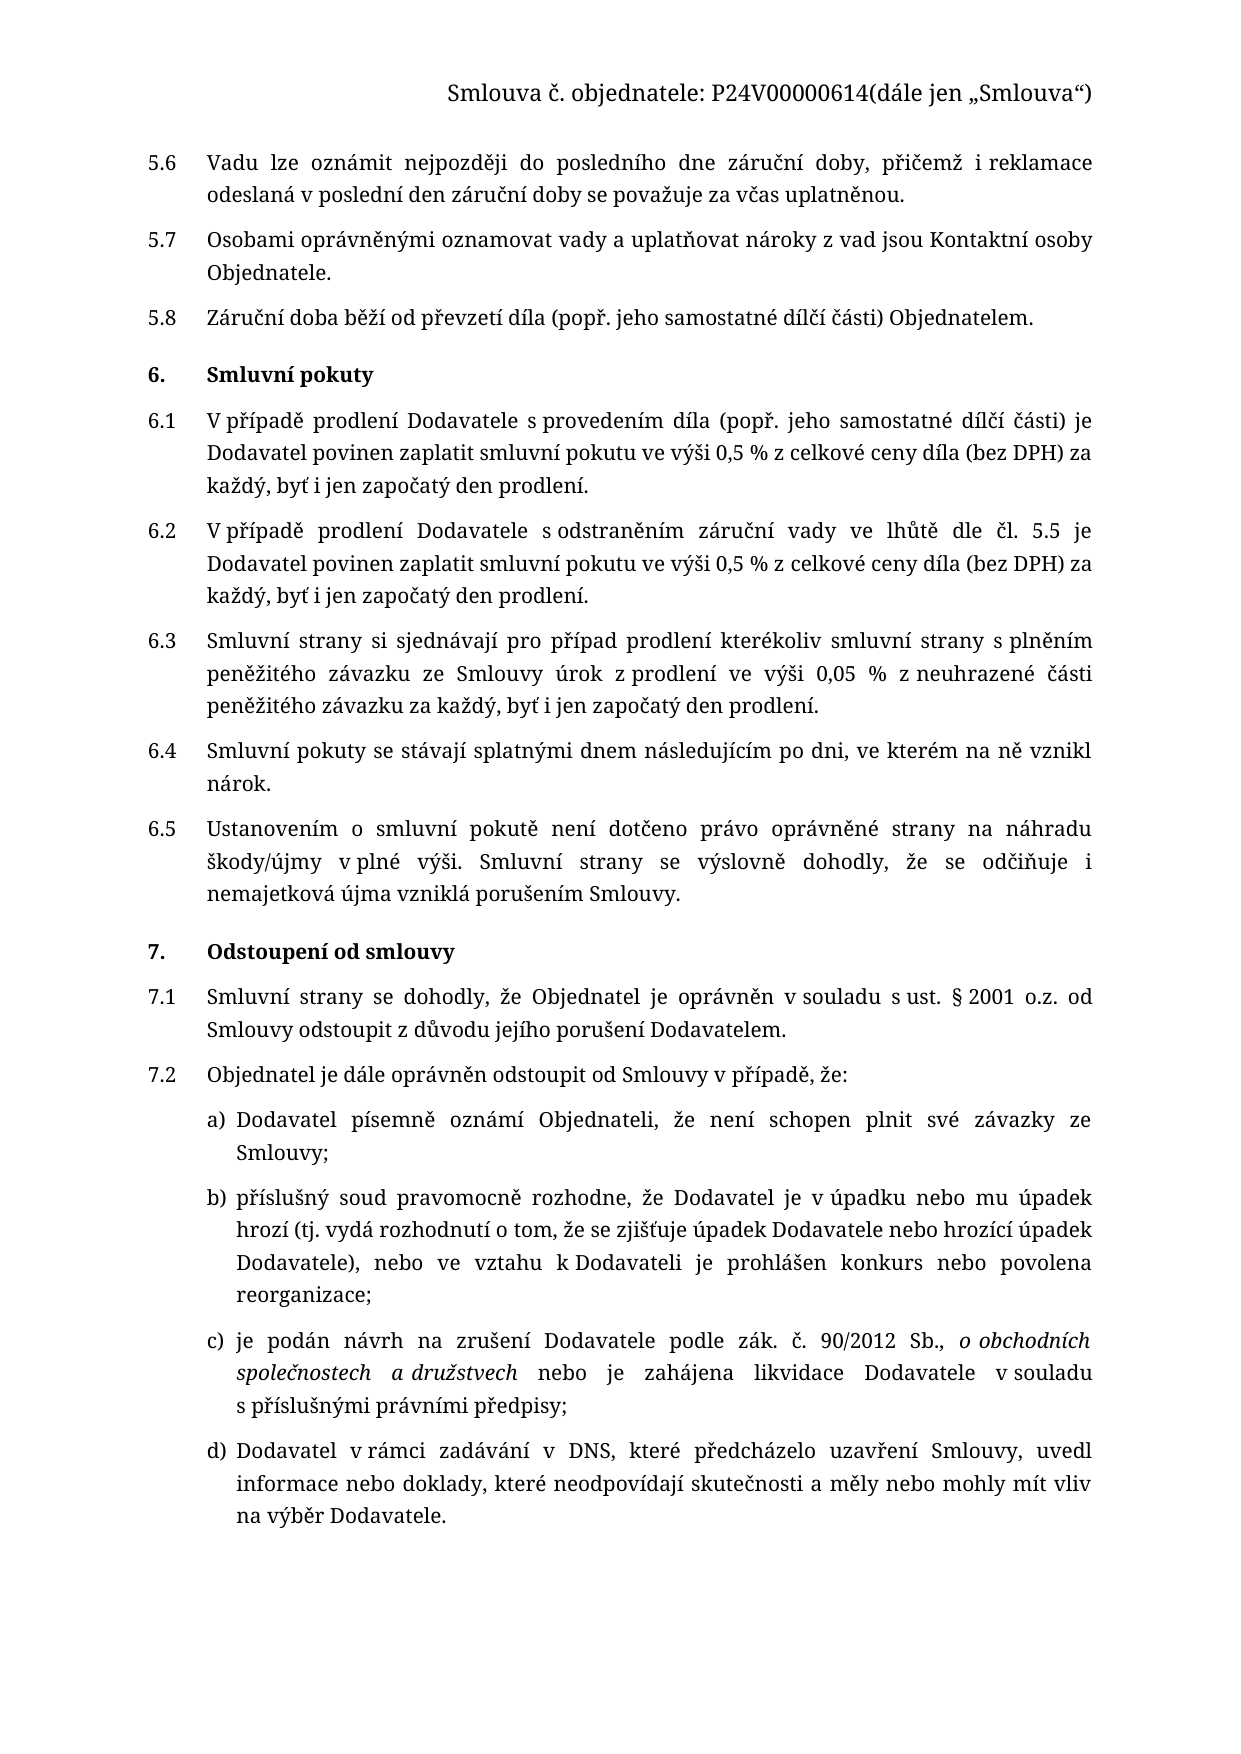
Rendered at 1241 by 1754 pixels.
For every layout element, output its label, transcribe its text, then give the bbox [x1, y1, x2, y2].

list Vadu lze oznámit nejpozději do posledního dne záruční doby, přičemž i reklamace odeslaná v poslední den záruční doby se považuje za včas uplatněnou. [148, 148, 1093, 209]
list Dodavatel v rámci zadávání v DNS, které předcházelo uzavření Smlouvy, uvedl informace nebo doklady, které neodpovídají skutečnosti a měly nebo mohly mít vliv na výběr Dodavatele. [207, 1436, 1093, 1530]
list V případě prodlení Dodavatele s provedením díla (popř. jeho samostatné dílčí části) je Dodavatel povinen zaplatit smluvní pokutu ve výši 0,5 % z celkové ceny díla (bez DPH) za každý, byť i jen započatý den prodlení. [148, 406, 1093, 499]
list Ustanovením o smluvní pokutě není dotčeno právo oprávněné strany na náhradu škody/újmy v plné výši. Smluvní strany se výslovně dohodly, že se odčiňuje i nemajetková újma vzniklá porušením Smlouvy. [148, 814, 1093, 908]
list Smluvní pokuty se stávají splatnými dnem následujícím po dni, ve kterém na ně vznikl nárok. [148, 737, 1093, 798]
list Odstoupení od smlouvy [148, 937, 1093, 966]
list příslušný soud pravomocně rozhodne, že Dodavatel je v úpadku nebo mu úpadek hrozí (tj. vydá rozhodnutí o tom, že se zjišťuje úpadek Dodavatele nebo hrozící úpadek Dodavatele), nebo ve vztahu k Dodavateli je prohlášen konkurs nebo povolena reorganizace; [207, 1183, 1093, 1309]
list Smluvní pokuty [148, 361, 1093, 389]
list V případě prodlení Dodavatele s odstraněním záruční vady ve lhůtě dle čl. 5.5 je Dodavatel povinen zaplatit smluvní pokutu ve výši 0,5 % z celkové ceny díla (bez DPH) za každý, byť i jen započatý den prodlení. [148, 516, 1093, 610]
list Osobami oprávněnými oznamovat vady a uplatňovat nároky z vad jsou Kontaktní osoby Objednatele. [148, 225, 1093, 286]
list Dodavatel písemně oznámí Objednateli, že není schopen plnit své závazky ze Smlouvy; [207, 1105, 1093, 1166]
list Smluvní strany se dohodly, že Objednatel je oprávněn v souladu s ust. § 2001 o.z. od Smlouvy odstoupit z důvodu jejího porušení Dodavatelem. [148, 982, 1093, 1043]
list Objednatel je dále oprávněn odstoupit od Smlouvy v případě, že: [148, 1060, 1093, 1088]
list je podán návrh na zrušení Dodavatele podle zák. č. 90/2012 Sb., o obchodních společnostech a družstvech nebo je zahájena likvidace Dodavatele v souladu s příslušnými právními předpisy; [207, 1326, 1093, 1419]
list Smluvní strany si sjednávají pro případ prodlení kterékoliv smluvní strany s plněním peněžitého závazku ze Smlouvy úrok z prodlení ve výši 0,05 % z neuhrazené části peněžitého závazku za každý, byť i jen započatý den prodlení. [148, 626, 1093, 720]
list Záruční doba běží od převzetí díla (popř. jeho samostatné dílčí části) Objednatelem. [148, 303, 1093, 331]
